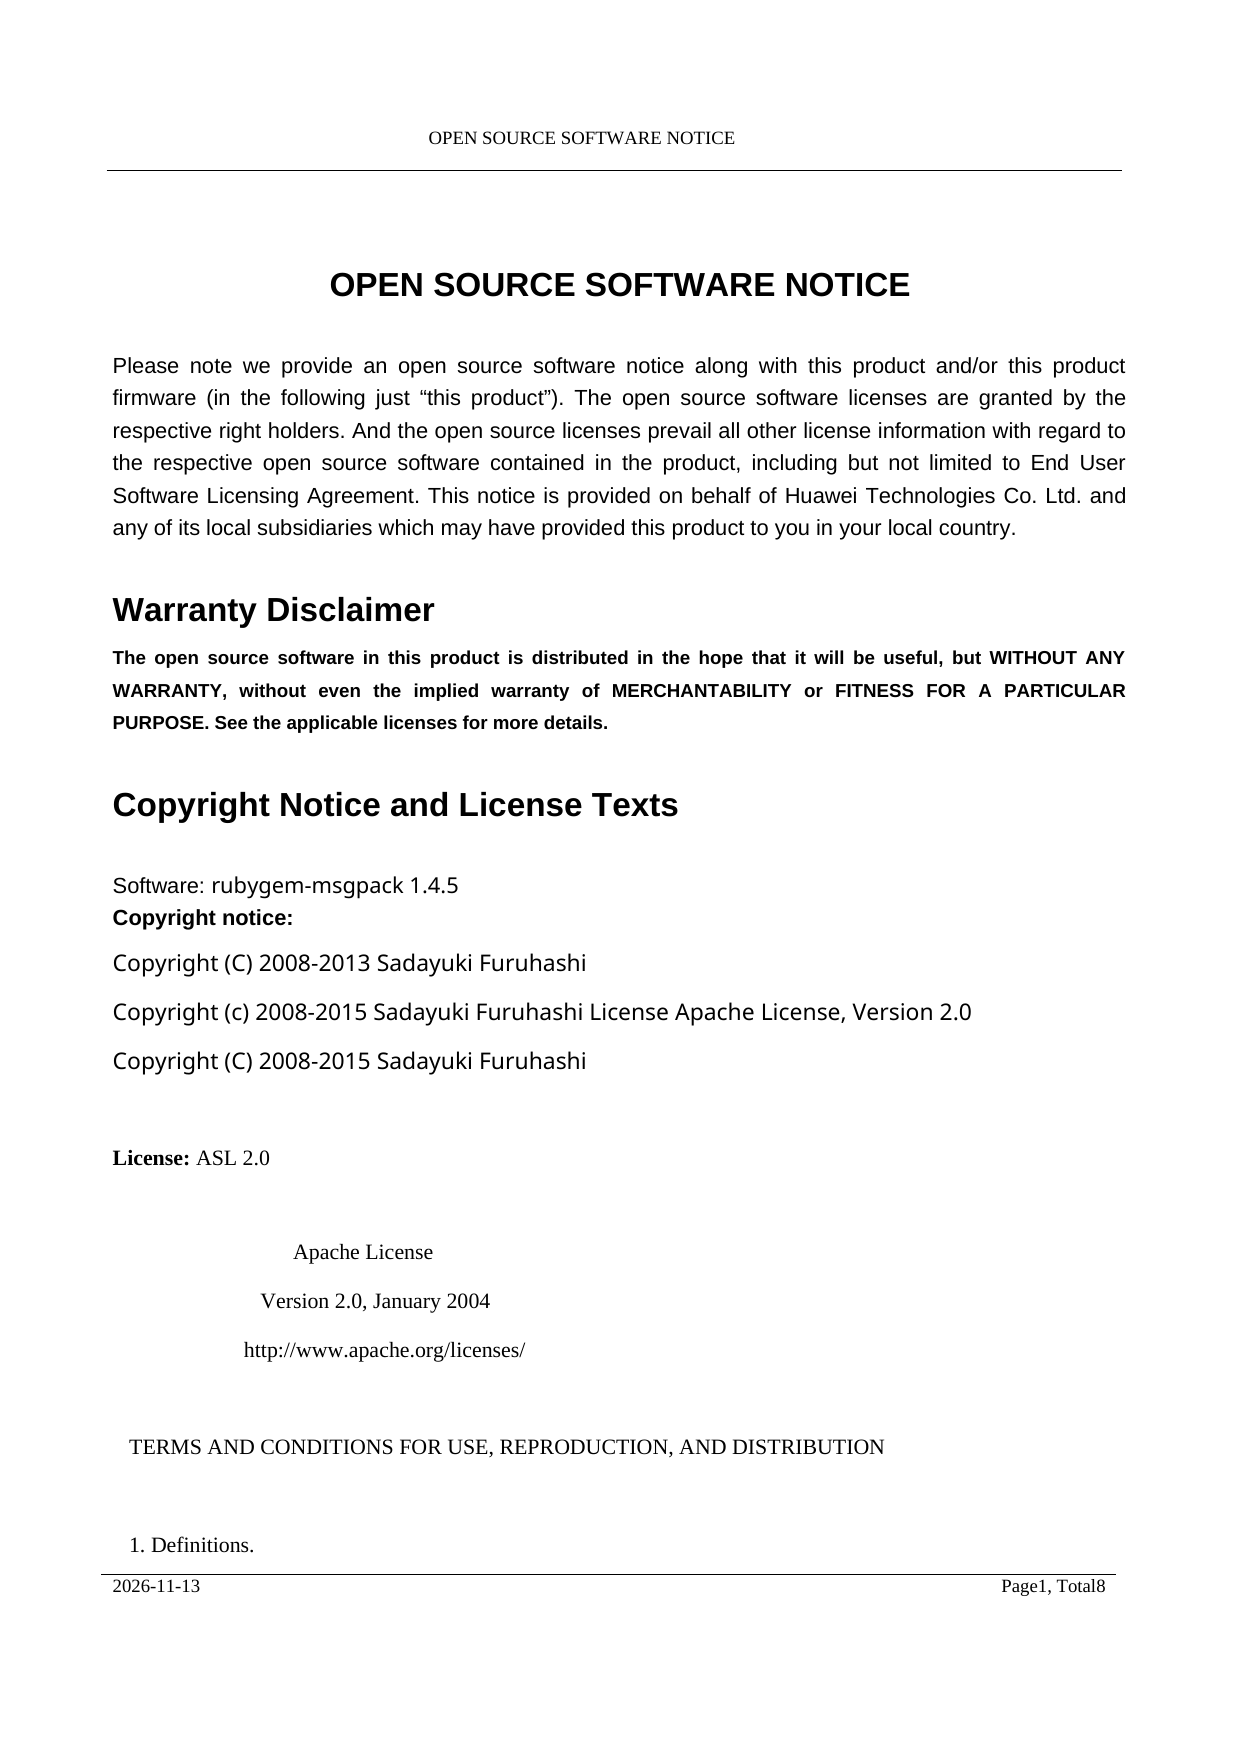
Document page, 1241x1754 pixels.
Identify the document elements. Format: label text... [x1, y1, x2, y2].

text Copyright (C) 2008-2013 Sadayuki Furuhashi Copyright (c) 2008-2015 Sadayuki Furuhashi License Apache License, Version 2.0 Copyright (C) 2008-2015 Sadayuki Furuhashi [112, 947, 1128, 1125]
text Please note we provide an open source software notice along with this product and/or this product firmware (in the following just “this product”). The open source software licenses are granted by the respective right holders. And the open source licenses prevail all other license information with regard to the respective open source software contained in the product, including but not limited to End User Software Licensing Agreement. This notice is provided on behalf of Huawei Technologies Co. Ltd. and any of its local subsidiaries which may have provided this product to you in your local country. [112, 349, 1128, 544]
text Software: rubygem-msgpack 1.4.5 [112, 869, 1128, 901]
text Warranty Disclaimer [112, 576, 1128, 641]
text OPEN SOURCE SOFTWARE NOTICE [112, 251, 1128, 316]
text The open source software in this product is distributed in the hope that it will be useful, but WITHOUT ANY WARRANTY, without even the implied warranty of MERCHANTABILITY or FITNESS FOR A PARTICULAR PURPOSE. See the applicable licenses for more details. [112, 641, 1128, 739]
text Copyright Notice and License Texts [112, 771, 1128, 836]
text Copyright notice: [112, 901, 1128, 934]
text License: ASL 2.0 [112, 1142, 1128, 1174]
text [112, 1187, 1128, 1560]
